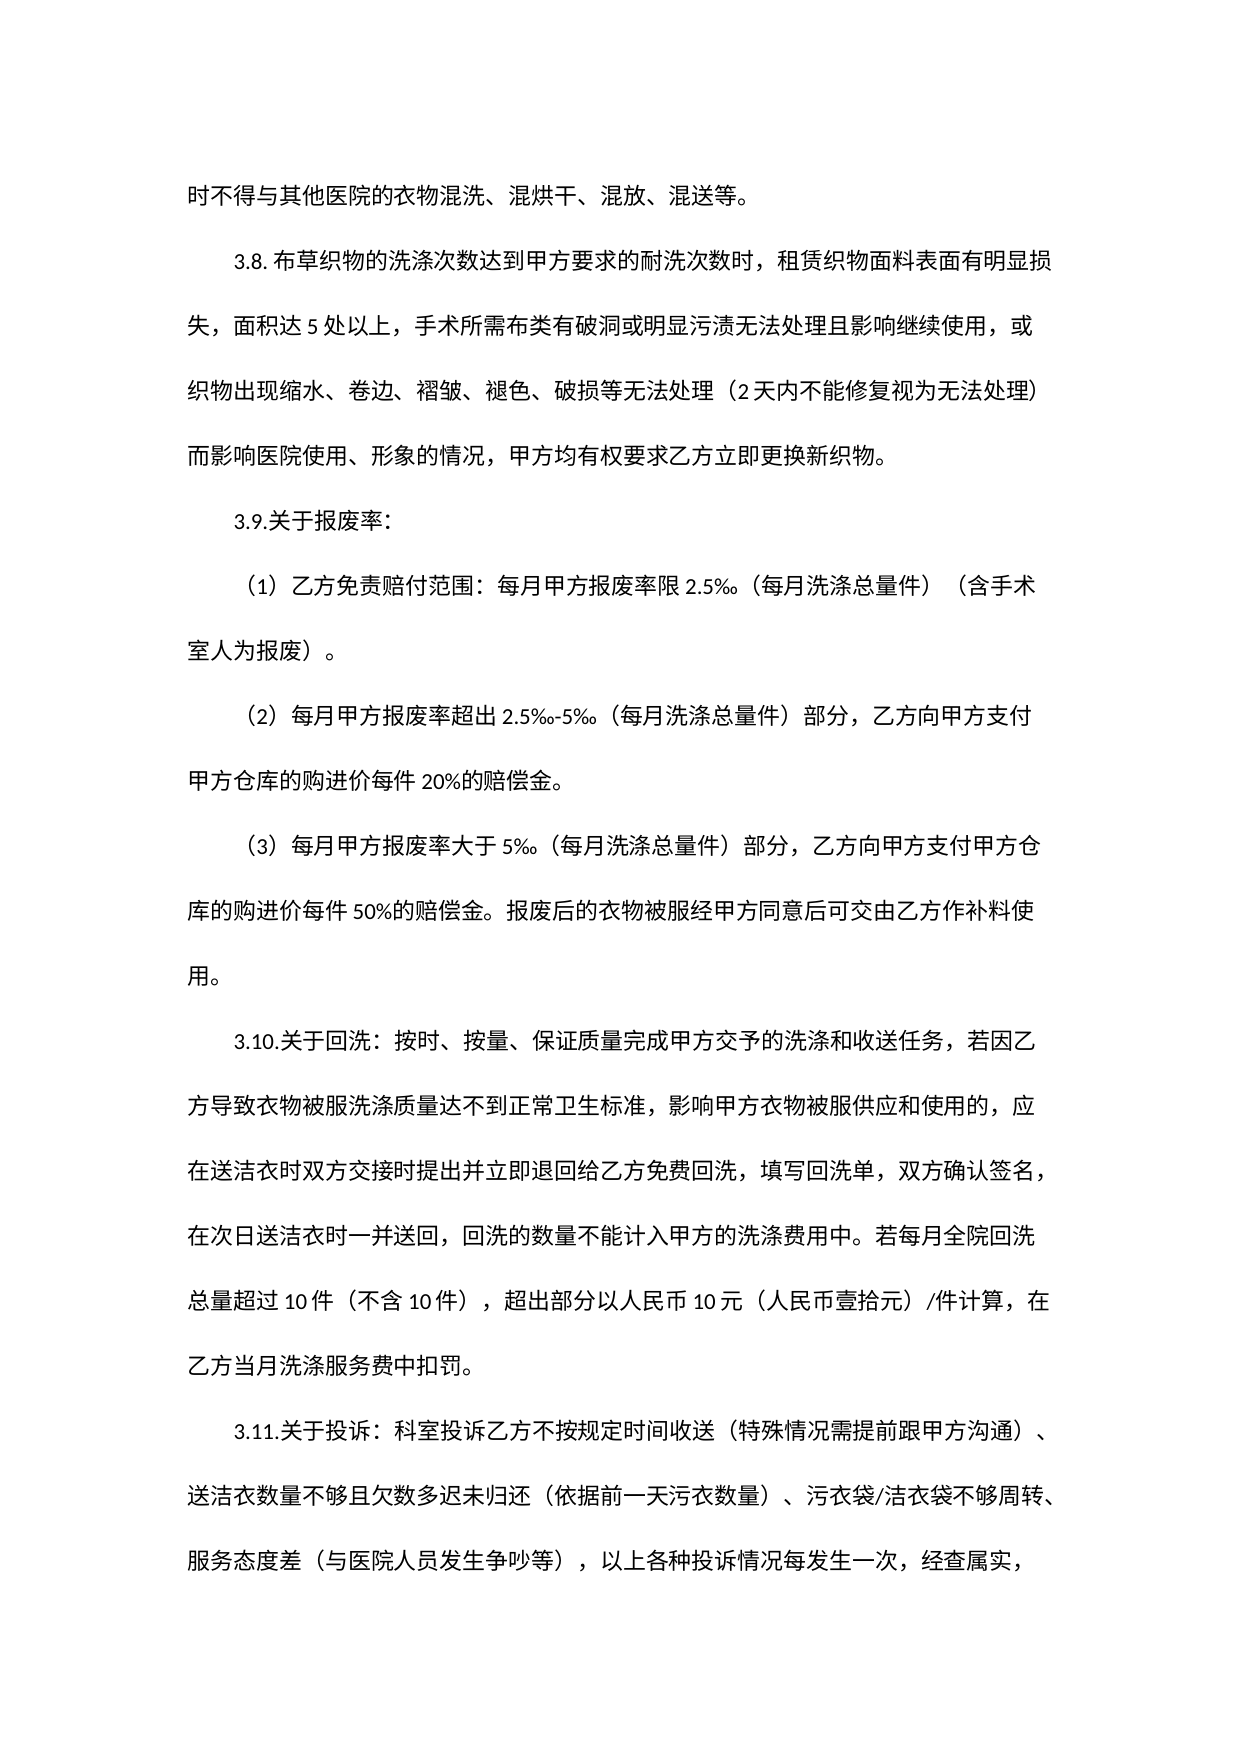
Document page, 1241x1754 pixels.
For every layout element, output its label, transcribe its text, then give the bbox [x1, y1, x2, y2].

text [187, 162, 1053, 227]
text （1）乙方免责赔付范围：每月甲方报废率限2.5‰（每月洗涤总量件）（含手术室人为报废）。 [187, 552, 1053, 682]
text 3.10.关于回洗：按时、按量、保证质量完成甲方交予的洗涤和收送任务，若因乙方导致衣物被服洗涤质量达不到正常卫生标准，影响甲方衣物被服供应和使用的，应在送洁衣时双方交接时提出并立即退回给乙方免费回洗，填写回洗单，双方确认签名，在次日送洁衣时一并送回，回洗的数量不能计入甲方的洗涤费用中。若每月全院回洗总量超过10件（不含10件），超出部分以人民币10元（人民币壹拾元）/件计算，在乙方当月洗涤服务费中扣罚。 [187, 1007, 1053, 1397]
text （2）每月甲方报废率超出2.5‰-5‰（每月洗涤总量件）部分，乙方向甲方支付甲方仓库的购进价每件20%的赔偿金。 [187, 682, 1053, 812]
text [187, 1397, 1053, 1592]
text 3.9.关于报废率： [187, 487, 1053, 552]
text 3.8. 布草织物的洗涤次数达到甲方要求的耐洗次数时，租赁织物面料表面有明显损失，面积达5处以上，手术所需布类有破洞或明显污渍无法处理且影响继续使用，或织物出现缩水、卷边、褶皱、褪色、破损等无法处理（2天内不能修复视为无法处理）而影响医院使用、形象的情况，甲方均有权要求乙方立即更换新织物。 [187, 227, 1053, 487]
text （3）每月甲方报废率大于5‰（每月洗涤总量件）部分，乙方向甲方支付甲方仓库的购进价每件50%的赔偿金。报废后的衣物被服经甲方同意后可交由乙方作补料使用。 [187, 812, 1053, 1007]
